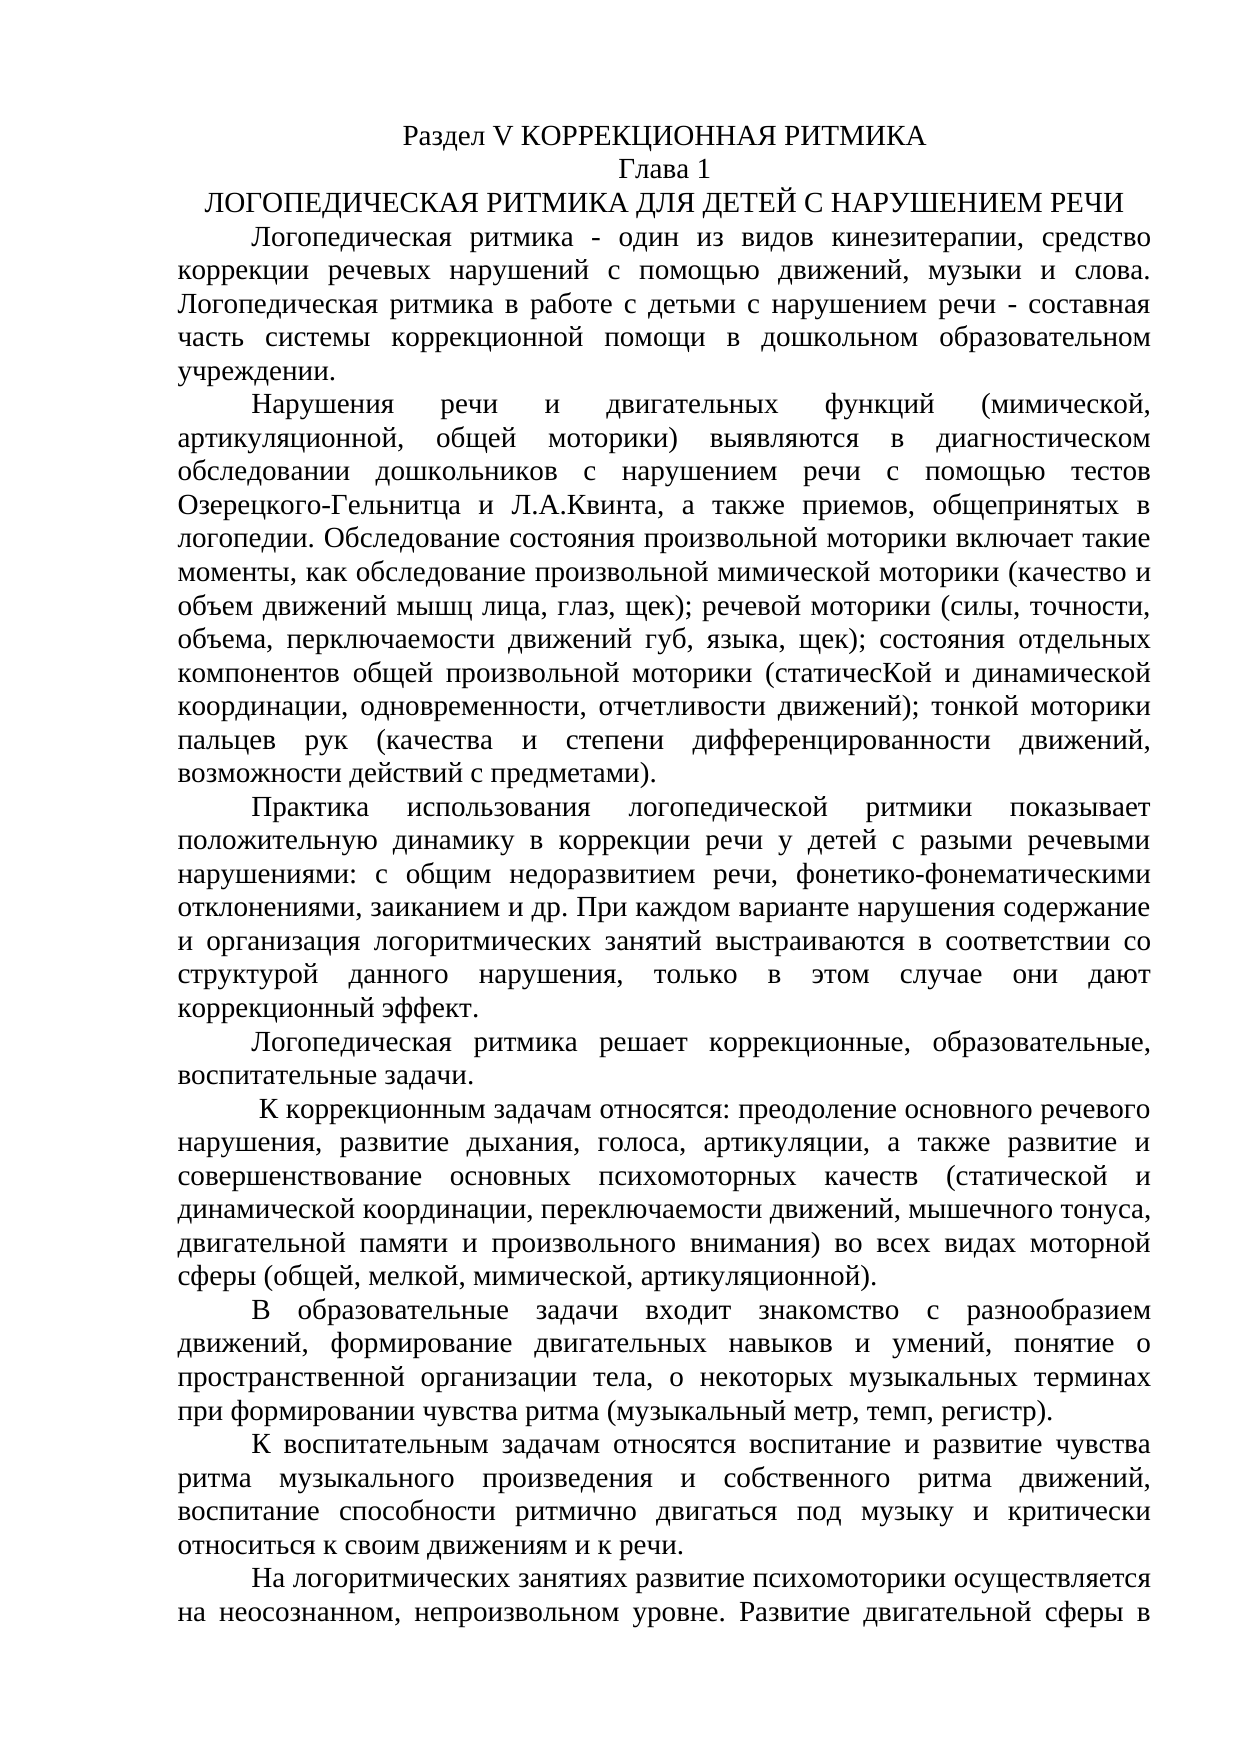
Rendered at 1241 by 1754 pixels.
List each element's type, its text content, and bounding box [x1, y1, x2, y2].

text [177, 1560, 1152, 1627]
text Логопедическая ритмика - один из видов кинезитерапии, средство коррекции речевых нарушений с помощью движений, музыки и слова. Логопедическая ритмика в работе с детьми с нарушением речи - составная часть системы коррекционной помощи в дошкольном образовательном учреждении. [177, 219, 1152, 386]
text Нарушения речи и двигательных функций (мимической, артикуляционной, общей моторики) выявляются в диагностическом обследовании дошкольников с нарушением речи с помощью тестов Озерецкого-Гельнитца и Л.А.Квинта, а также приемов, общепринятых в логопедии. Обследование состояния произвольной моторики включает такие моменты, как обследование произвольной мимической моторики (качество и объем движений мышц лица, глаз, щек); речевой моторики (силы, точности, объема, перключаемости движений губ, языка, щек); состояния отдельных компонентов общей произвольной моторики (статичесКой и динамической координации, одновременности, отчетливости движений); тонкой моторики пальцев рук (качества и степени дифференцированности движений, возможности действий с предметами). [177, 386, 1152, 789]
text ЛОГОПЕДИЧЕСКАЯ РИТМИКА ДЛЯ ДЕТЕЙ С НАРУШЕНИЕМ РЕЧИ [177, 185, 1152, 219]
text Глава 1 [177, 152, 1152, 185]
text Практика использования логопедической ритмики показывает положительную динамику в коррекции речи у детей с разыми речевыми нарушениями: с общим недоразвитием речи, фонетико-фонематическими отклонениями, заиканием и др. При каждом варианте нарушения содержание и организация логоритмических занятий выстраиваются в соответствии со структурой данного нарушения, только в этом случае они дают коррекционный эффект. [177, 789, 1152, 1024]
text Логопедическая ритмика решает коррекционные, образовательные, воспитательные задачи. [177, 1024, 1152, 1091]
text К воспитательным задачам относятся воспитание и развитие чувства ритма музыкального произведения и собственного ритма движений, воспитание способности ритмично двигаться под музыку и критически относиться к своим движениям и к речи. [177, 1426, 1152, 1560]
text В образовательные задачи входит знакомство с разнообразием движений, формирование двигательных навыков и умений, понятие о пространственной организации тела, о некоторых музыкальных терминах при формировании чувства ритма (музыкальный метр, темп, регистр). [177, 1292, 1152, 1426]
text К коррекционным задачам относятся: преодоление основного речевого нарушения, развитие дыхания, голоса, артикуляции, а также развитие и совершенствование основных психомоторных качеств (статической и динамической координации, переключаемости движений, мышечного тонуса, двигательной памяти и произвольного внимания) во всех видах моторной сферы (общей, мелкой, мимической, артикуляционной). [177, 1091, 1152, 1292]
text Раздел V КОРРЕКЦИОННАЯ РИТМИКА [177, 118, 1152, 152]
